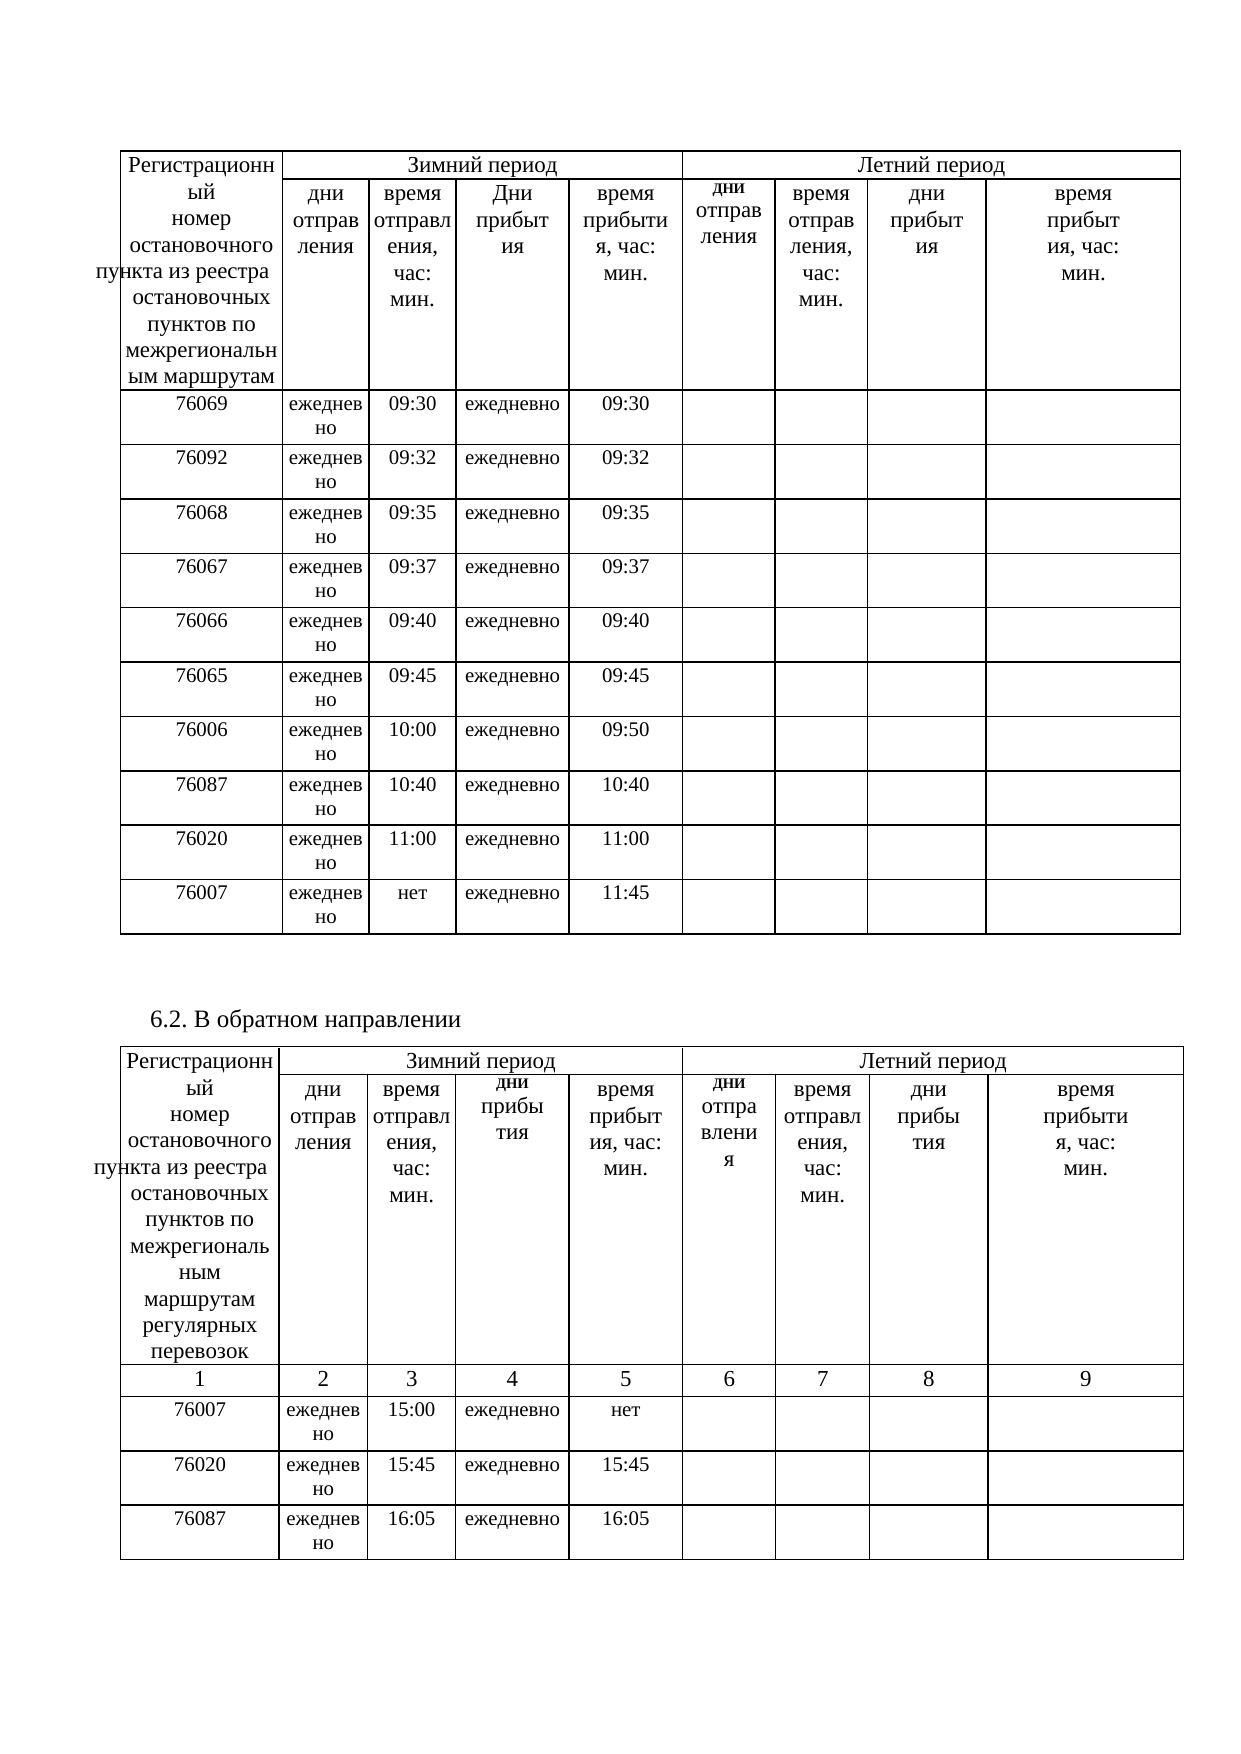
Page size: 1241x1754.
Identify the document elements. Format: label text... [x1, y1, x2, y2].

table_cell ежедневно [457, 500, 568, 552]
table_cell ежедневно [283, 717, 368, 770]
table_cell [868, 826, 985, 879]
table_cell [776, 1506, 869, 1559]
table_cell ежедневно [457, 772, 568, 824]
table_cell [870, 1397, 987, 1450]
table_cell 1 [121, 1365, 278, 1396]
table_cell 09:30 [570, 391, 682, 444]
table_cell [987, 663, 1180, 716]
table_cell 09:32 [570, 445, 682, 498]
table_cell [868, 663, 985, 716]
text 6.2. В обратном направлении [150, 1004, 1090, 1033]
table_cell ежедневно [457, 880, 568, 933]
table_cell [683, 826, 774, 879]
table_cell [683, 1452, 775, 1504]
table_cell 09:37 [370, 554, 455, 607]
table_cell 76092 [121, 445, 282, 498]
table_cell ежедневно [283, 500, 368, 552]
table_cell [868, 554, 985, 607]
table_cell [868, 608, 985, 661]
table_cell время прибыт ия, час: мин. [570, 1075, 682, 1364]
table_cell ежедневно [283, 663, 368, 716]
table_cell [868, 391, 985, 444]
table_cell ДНИ отправ ления [683, 180, 774, 389]
table_cell 15:00 [368, 1397, 455, 1450]
table_cell время прибыт ия, час: мин. [987, 180, 1180, 389]
table_cell [776, 717, 867, 770]
table_cell 76020 [121, 826, 282, 879]
table_cell [683, 772, 774, 824]
table_cell [683, 663, 774, 716]
table_cell ежедневно [457, 608, 568, 661]
table_cell ежедневно [280, 1397, 367, 1450]
table_cell 8 [870, 1365, 987, 1396]
table_cell время отправ ления, час: мин. [776, 180, 867, 389]
table_cell 76087 [121, 1506, 278, 1559]
table_cell [683, 608, 774, 661]
table_cell [868, 717, 985, 770]
table_cell 10:00 [370, 717, 455, 770]
table_cell [776, 1397, 869, 1450]
table_cell [776, 391, 867, 444]
table_cell [987, 608, 1180, 661]
table_cell 09:40 [370, 608, 455, 661]
table_cell [683, 880, 774, 933]
table_cell [870, 1452, 987, 1504]
table_cell [683, 554, 774, 607]
table_cell ежедневно [280, 1452, 367, 1504]
table_cell дни прибыт ия [868, 180, 985, 389]
table_cell [776, 663, 867, 716]
table_cell дни отправ ления [283, 180, 368, 389]
table_cell ежедневно [283, 445, 368, 498]
table_cell 76068 [121, 500, 282, 552]
table_cell [987, 391, 1180, 444]
table_cell ежедневно [457, 445, 568, 498]
table_cell 76065 [121, 663, 282, 716]
table_cell [776, 880, 867, 933]
table_cell 10:40 [570, 772, 682, 824]
table_cell 3 [368, 1365, 455, 1396]
table_cell [683, 1506, 775, 1559]
table_cell дни прибы тия [870, 1075, 987, 1364]
table_cell [989, 1452, 1183, 1504]
table_cell 6 [683, 1365, 775, 1396]
table_cell нет [370, 880, 455, 933]
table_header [121, 1047, 279, 1364]
table_cell ежедневно [456, 1397, 568, 1450]
table_cell 09:35 [570, 500, 682, 552]
table_cell [776, 445, 867, 498]
table_cell [987, 880, 1180, 933]
table_cell ежедневно [457, 826, 568, 879]
table_cell ежедневно [283, 608, 368, 661]
table_cell [868, 445, 985, 498]
table_cell [683, 1397, 775, 1450]
table_cell время отправл ения, час: мин. [368, 1075, 455, 1364]
table_cell ежедневно [283, 772, 368, 824]
table_cell [683, 445, 774, 498]
table_cell 09:50 [570, 717, 682, 770]
table_header Летний период [683, 152, 1180, 178]
table_cell [870, 1506, 987, 1559]
table_cell 76066 [121, 608, 282, 661]
table_cell 76069 [121, 391, 282, 444]
table_cell ежедневно [283, 826, 368, 879]
table_cell 15:45 [368, 1452, 455, 1504]
table_cell ДНИ отпра влени я [683, 1075, 775, 1364]
table_cell 76020 [121, 1452, 278, 1504]
table_cell 5 [570, 1365, 682, 1396]
table_cell 09:37 [570, 554, 682, 607]
table_cell [989, 1397, 1183, 1450]
table_cell [683, 500, 774, 552]
table_cell [683, 717, 774, 770]
table_cell 7 [776, 1365, 869, 1396]
table_cell 09:45 [370, 663, 455, 716]
table_cell 2 [280, 1365, 367, 1396]
table_cell [683, 391, 774, 444]
table_cell [868, 772, 985, 824]
table_cell 76087 [121, 772, 282, 824]
table_cell Дни прибыт ия [457, 180, 568, 389]
table_header Регистрационный номер остановочного пункта из реестра остановочных пунктов по межрегиональным маршрутам регулярных перевозок [121, 152, 282, 389]
table_cell ежедневно [457, 663, 568, 716]
table_cell 15:45 [570, 1452, 682, 1504]
table_cell [776, 826, 867, 879]
table_cell 16:05 [570, 1506, 682, 1559]
table_cell ежедневно [457, 554, 568, 607]
table_cell ежедневно [457, 391, 568, 444]
table_cell 11:45 [570, 880, 682, 933]
table_cell время прибыти я, час: мин. [989, 1075, 1183, 1364]
table_header Летний период [683, 1047, 1183, 1074]
table_cell дни отправ ления [280, 1075, 367, 1364]
table_cell 76006 [121, 717, 282, 770]
table_cell [868, 500, 985, 552]
table_cell [989, 1506, 1183, 1559]
table_cell 11:00 [570, 826, 682, 879]
table_cell [776, 1452, 869, 1504]
table_cell ежедневно [456, 1452, 568, 1504]
table_cell [987, 826, 1180, 879]
table_cell [776, 554, 867, 607]
table_cell 11:00 [370, 826, 455, 879]
table_cell [868, 880, 985, 933]
table_cell ежедневно [283, 880, 368, 933]
table_cell ДНИ прибы тия [456, 1075, 568, 1364]
table_cell [987, 554, 1180, 607]
table_cell [776, 608, 867, 661]
table_cell 10:40 [370, 772, 455, 824]
table_cell 09:30 [370, 391, 455, 444]
table_cell 76007 [121, 880, 282, 933]
table_cell ежедневно [280, 1506, 367, 1559]
table_cell ежедневно [283, 391, 368, 444]
table_cell [776, 500, 867, 552]
table_cell 4 [456, 1365, 568, 1396]
table_cell ежедневно [456, 1506, 568, 1559]
table_header Зимний период [283, 152, 682, 178]
table_cell 76067 [121, 554, 282, 607]
table_cell 09:40 [570, 608, 682, 661]
table_cell время отправл ения, час: мин. [776, 1075, 869, 1364]
table_cell ежедневно [283, 554, 368, 607]
table_cell [987, 445, 1180, 498]
table_cell [987, 500, 1180, 552]
table_cell [987, 717, 1180, 770]
table_cell 9 [989, 1365, 1183, 1396]
table_cell ежедневно [457, 717, 568, 770]
table_cell 76007 [121, 1397, 278, 1450]
table_cell время отправл ения, час: мин. [370, 180, 455, 389]
table_cell 09:35 [370, 500, 455, 552]
table_cell 09:45 [570, 663, 682, 716]
table_cell [776, 772, 867, 824]
table_cell 09:32 [370, 445, 455, 498]
table_cell нет [570, 1397, 682, 1450]
table_cell [987, 772, 1180, 824]
table_cell 16:05 [368, 1506, 455, 1559]
table_cell время прибыти я, час: мин. [570, 180, 682, 389]
table_header Зимний период [280, 1047, 682, 1074]
